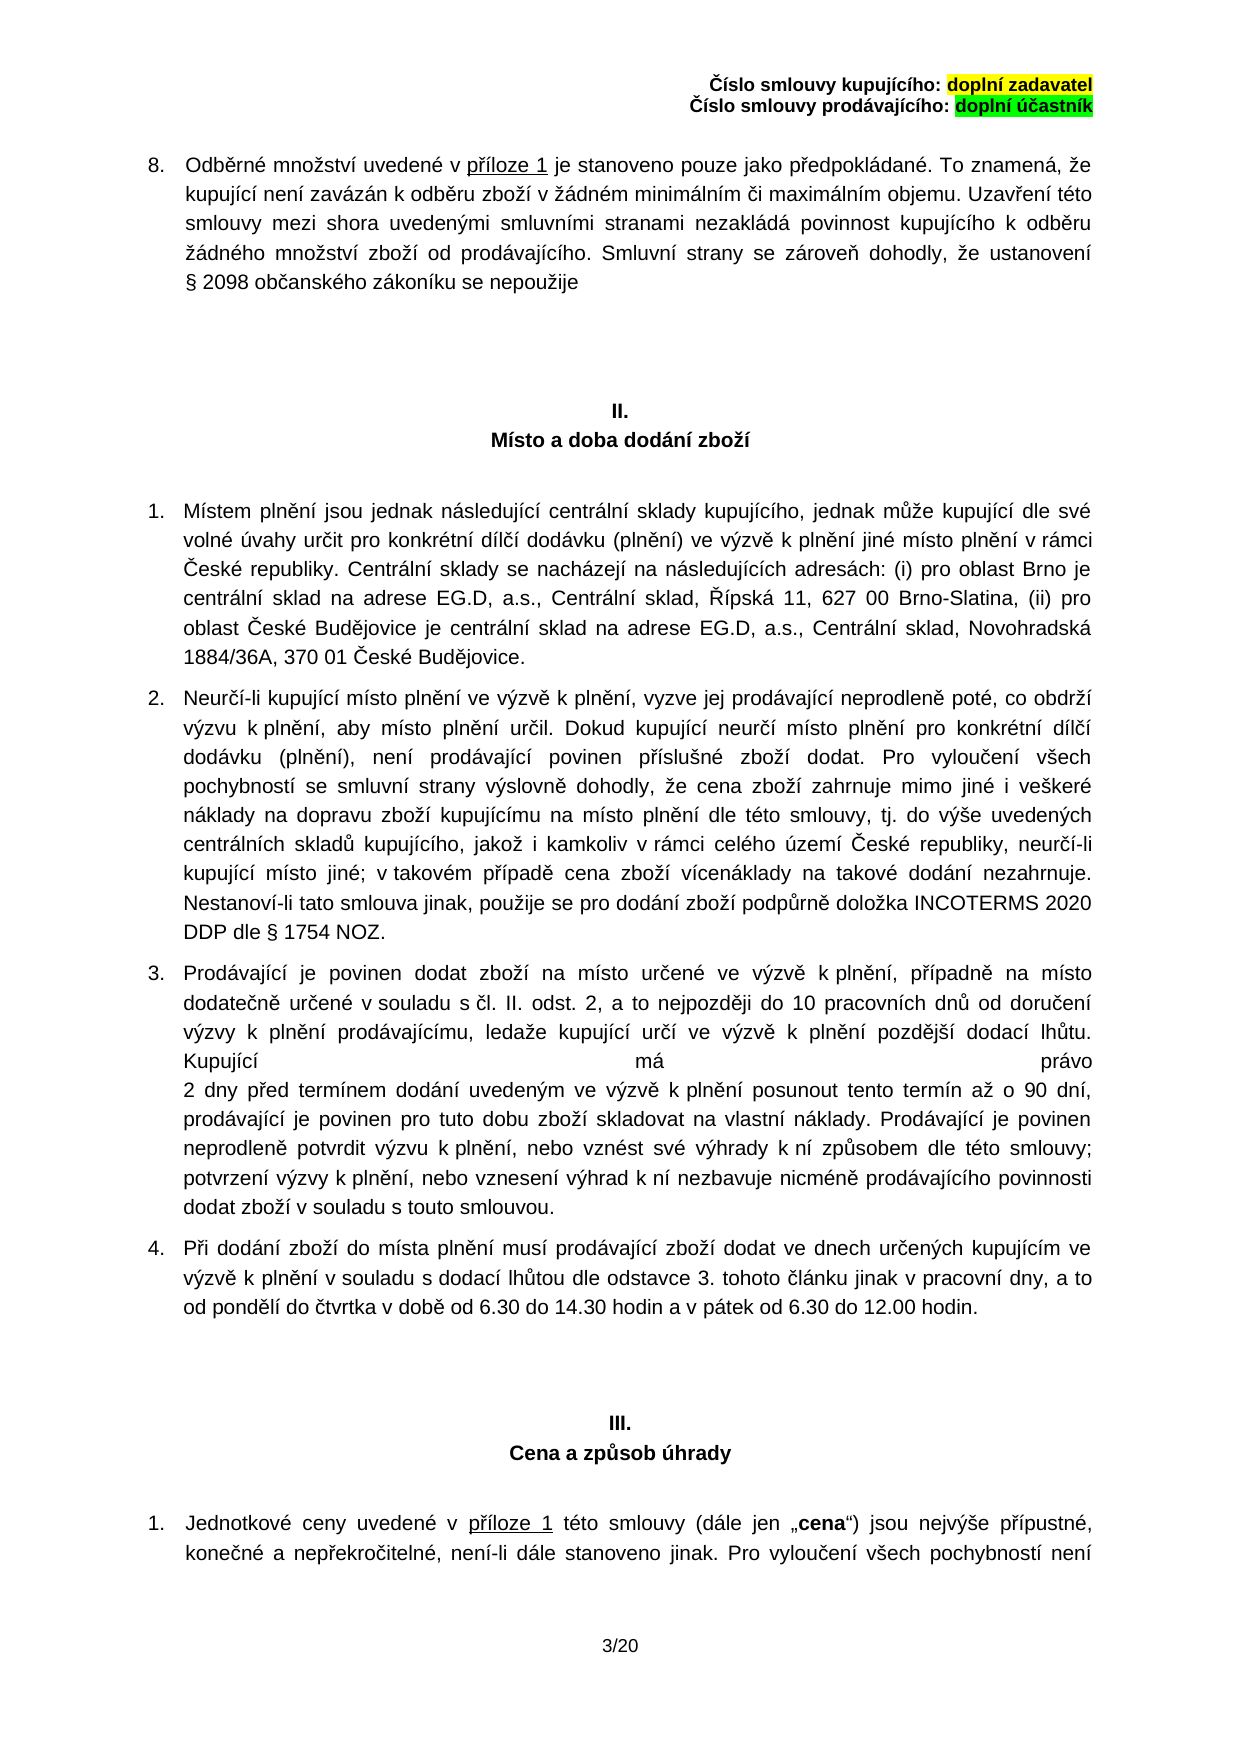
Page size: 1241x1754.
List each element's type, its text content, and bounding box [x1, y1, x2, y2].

list Neurčí-li kupující místo plnění ve výzvě k plnění, vyzve jej prodávající neprodleně poté, co obdrží výzvu k plnění, aby místo plnění určil. Dokud kupující neurčí místo plnění pro konkrétní dílčí dodávku (plnění), není prodávající povinen příslušné zboží dodat. Pro vyloučení všech pochybností se smluvní strany výslovně dohodly, že cena zboží zahrnuje mimo jiné i veškeré náklady na dopravu zboží kupujícímu na místo plnění dle této smlouvy, tj. do výše uvedených centrálních skladů kupujícího, jakož i kamkoliv v rámci celého území České republiky, neurčí-li kupující místo jiné; v takovém případě cena zboží vícenáklady na takové dodání nezahrnuje. Nestanoví-li tato smlouva jinak, použije se pro dodání zboží podpůrně doložka INCOTERMS 2020 DDP dle § 1754 NOZ. [148, 681, 1093, 943]
text Odběrné množství uvedené v příloze 1 je stanoveno pouze jako předpokládané. To znamená, že kupující není zavázán k odběru zboží v žádném minimálním či maximálním objemu. Uzavření této smlouvy mezi shora uvedenými smluvními stranami nezakládá povinnost kupujícího k odběru žádného množství zboží od prodávajícího. Smluvní strany se zároveň dohodly, že ustanovení § 2098 občanského zákoníku se nepoužije [148, 148, 1093, 293]
text Cena a způsob úhrady [148, 1435, 1093, 1464]
list Prodávající je povinen dodat zboží na místo určené ve výzvě k plnění, případně na místo dodatečně určené v souladu s čl. II. odst. 2, a to nejpozději do 10 pracovních dnů od doručení výzvy k plnění prodávajícímu, ledaže kupující určí ve výzvě k plnění pozdější dodací lhůtu. Kupující má právo 2 dny před termínem dodání uvedeným ve výzvě k plnění posunout tento termín až o 90 dní, prodávající je povinen pro tuto dobu zboží skladovat na vlastní náklady. Prodávající je povinen neprodleně potvrdit výzvu k plnění, nebo vznést své výhrady k ní způsobem dle této smlouvy; potvrzení výzvy k plnění, nebo vznesení výhrad k ní nezbavuje nicméně prodávajícího povinnosti dodat zboží v souladu s touto smlouvou. [148, 956, 1093, 1218]
text II. [148, 393, 1093, 423]
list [148, 1506, 1093, 1564]
text Místo a doba dodání zboží [148, 423, 1093, 452]
list Při dodání zboží do místa plnění musí prodávající zboží dodat ve dnech určených kupujícím ve výzvě k plnění v souladu s dodací lhůtou dle odstavce 3. tohoto článku jinak v pracovní dny, a to od pondělí do čtvrtka v době od 6.30 do 14.30 hodin a v pátek od 6.30 do 12.00 hodin. [148, 1231, 1093, 1318]
list Místem plnění jsou jednak následující centrální sklady kupujícího, jednak může kupující dle své volné úvahy určit pro konkrétní dílčí dodávku (plnění) ve výzvě k plnění jiné místo plnění v rámci České republiky. Centrální sklady se nacházejí na následujících adresách: (i) pro oblast Brno je centrální sklad na adrese EG.D, a.s., Centrální sklad, Řípská 11, 627 00 Brno-Slatina, (ii) pro oblast České Budějovice je centrální sklad na adrese EG.D, a.s., Centrální sklad, Novohradská 1884/36A, 370 01 České Budějovice. [148, 493, 1093, 668]
text III. [148, 1406, 1093, 1435]
